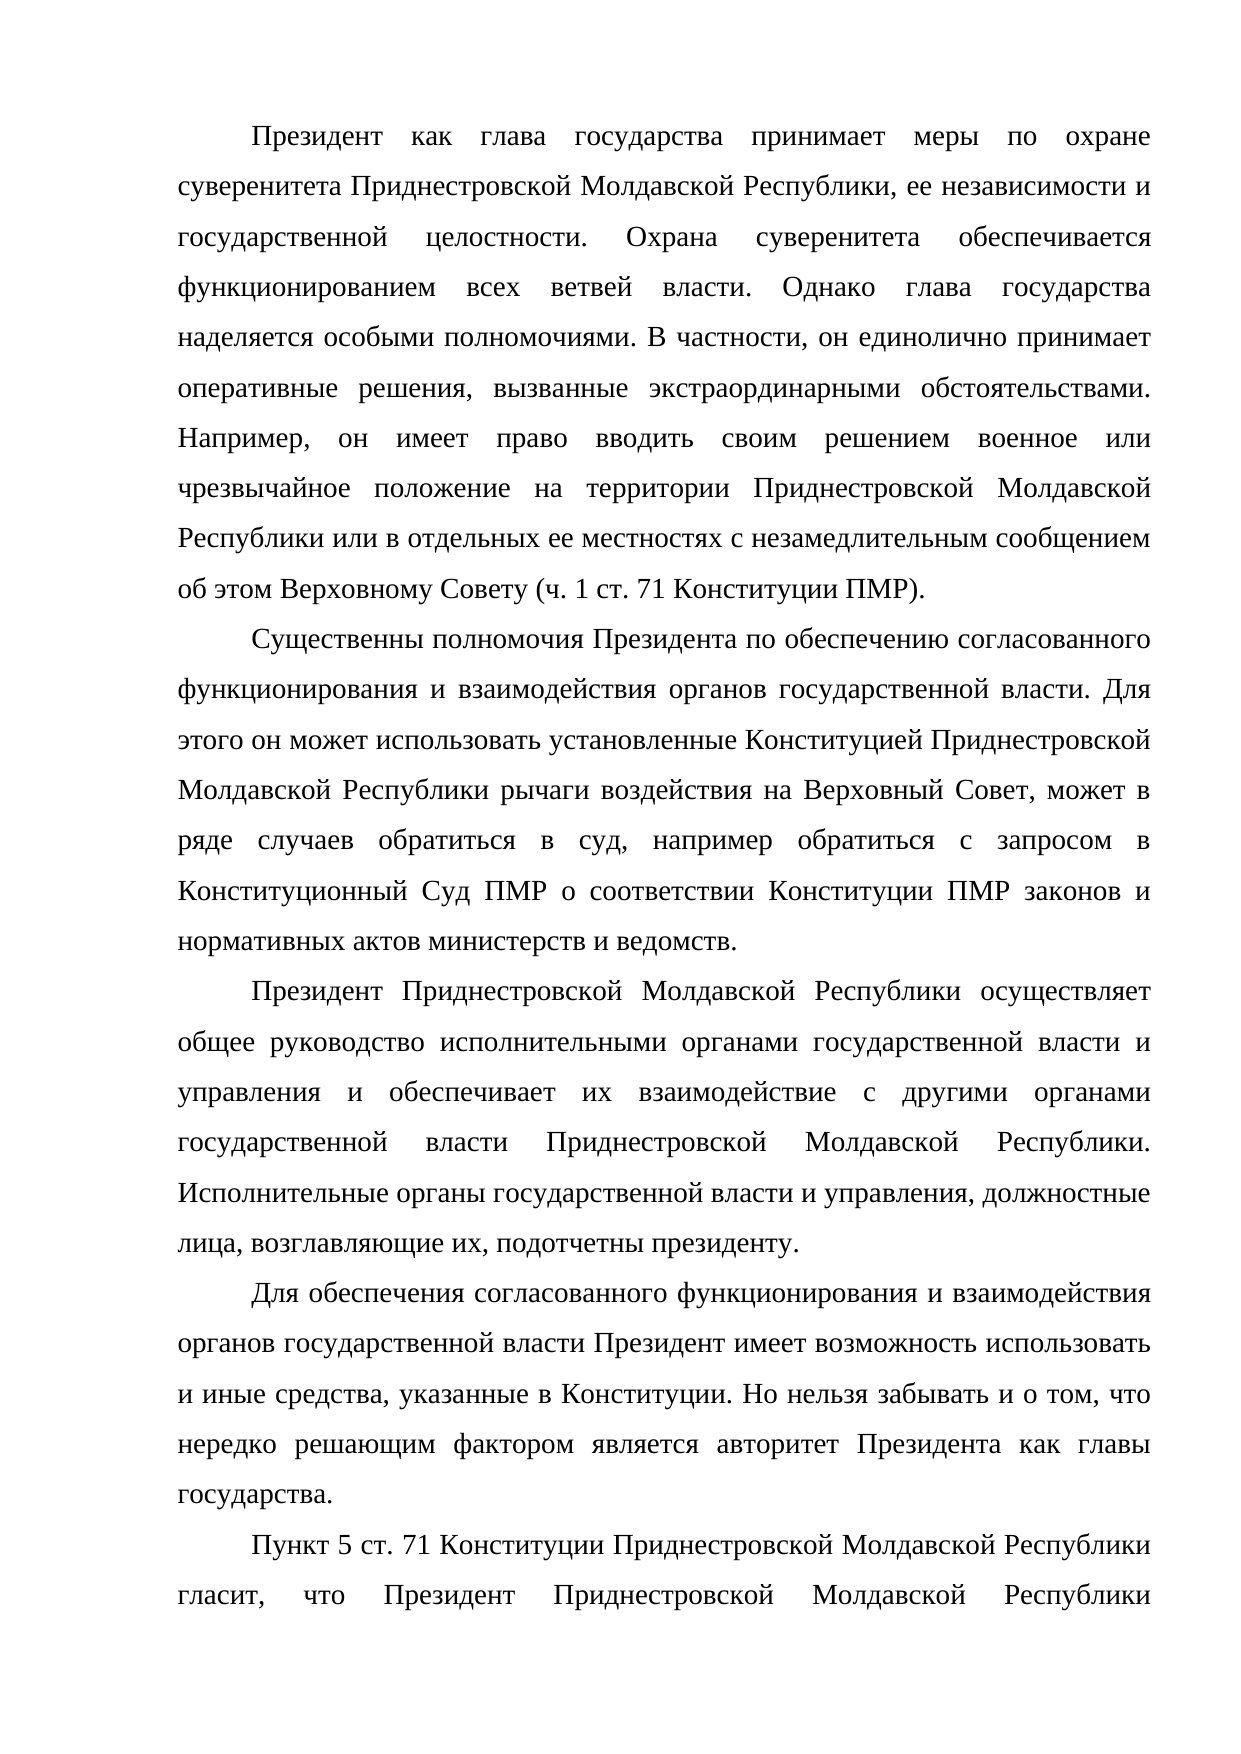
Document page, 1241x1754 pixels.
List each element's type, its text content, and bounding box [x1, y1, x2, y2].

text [177, 1527, 1152, 1611]
text Существенны полномочия Президента по обеспечению согласованного функционирования и взаимодействия органов государственной власти. Для этого он может использовать установленные Конституцией Приднестровской Молдавской Республики рычаги воздействия на Верховный Совет, может в ряде случаев обратиться в суд, например обратиться с запросом в Конституционный Суд ПМР о соответствии Конституции ПМР законов и нормативных актов министерств и ведомств. [177, 621, 1152, 957]
text Президент как глава государства принимает меры по охране суверенитета Приднестровской Молдавской Республики, ее независимости и государственной целостности. Охрана суверенитета обеспечивается функционированием всех ветвей власти. Однако глава государства наделяется особыми полномочиями. В частности, он единолично принимает оперативные решения, вызванные экстраординарными обстоятельствами. Например, он имеет право вводить своим решением военное или чрезвычайное положение на территории Приднестровской Молдавской Республики или в отдельных ее местностях с незамедлительным сообщением об этом Верховному Совету (ч. 1 ст. 71 Конституции ПМР). [177, 118, 1152, 604]
text Для обеспечения согласованного функционирования и взаимодействия органов государственной власти Президент имеет возможность использовать и иные средства, указанные в Конституции. Но нельзя забывать и о том, что нередко решающим фактором является авторитет Президента как главы государства. [177, 1275, 1152, 1510]
text Президент Приднестровской Молдавской Республики осуществляет общее руководство исполнительными органами государственной власти и управления и обеспечивает их взаимодействие с другими органами государственной власти Приднестровской Молдавской Республики. Исполнительные органы государственной власти и управления, должностные лица, возглавляющие их, подотчетны президенту. [177, 973, 1152, 1258]
